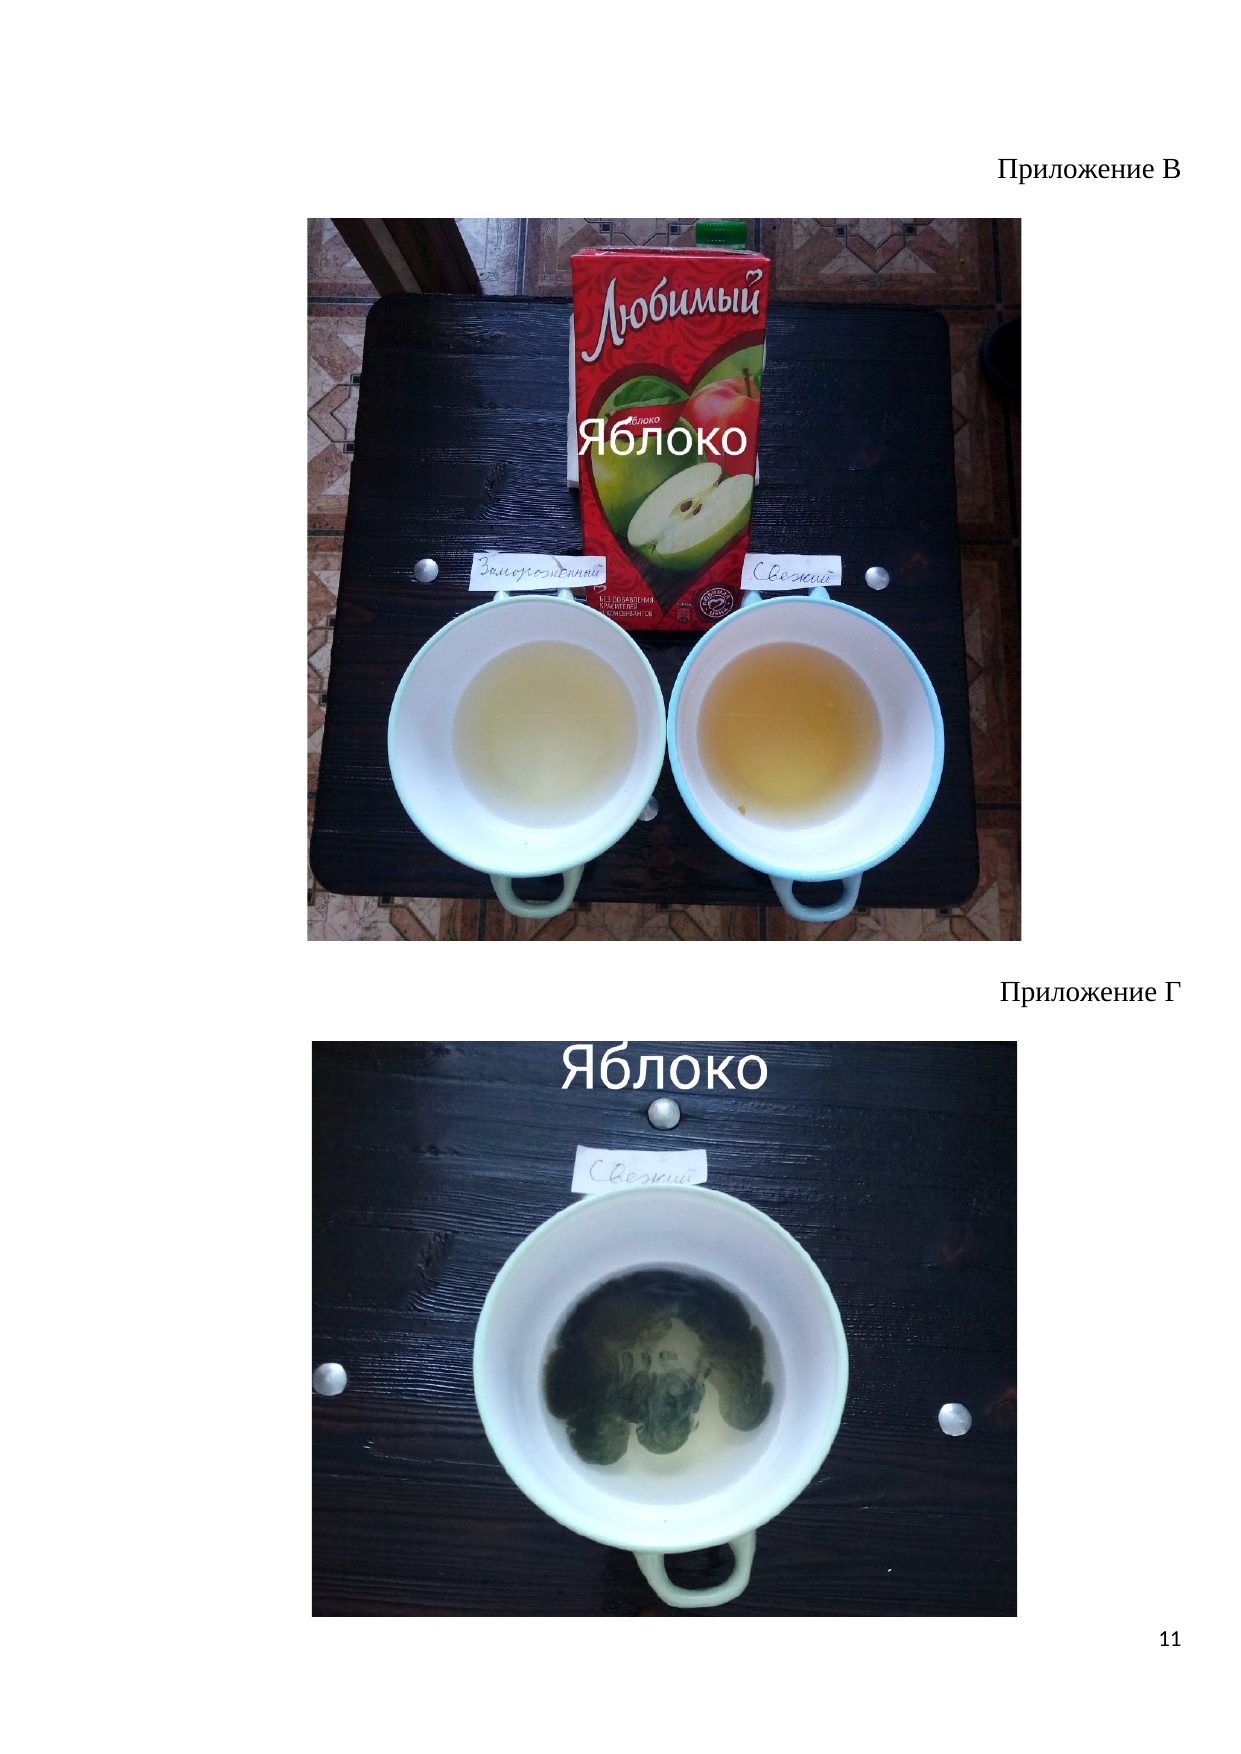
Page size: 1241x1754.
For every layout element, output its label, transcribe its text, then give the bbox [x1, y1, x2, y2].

text Приложение Г [148, 974, 1181, 1008]
picture [307, 218, 1022, 941]
picture [311, 1041, 1018, 1617]
text Приложение В [148, 152, 1181, 185]
